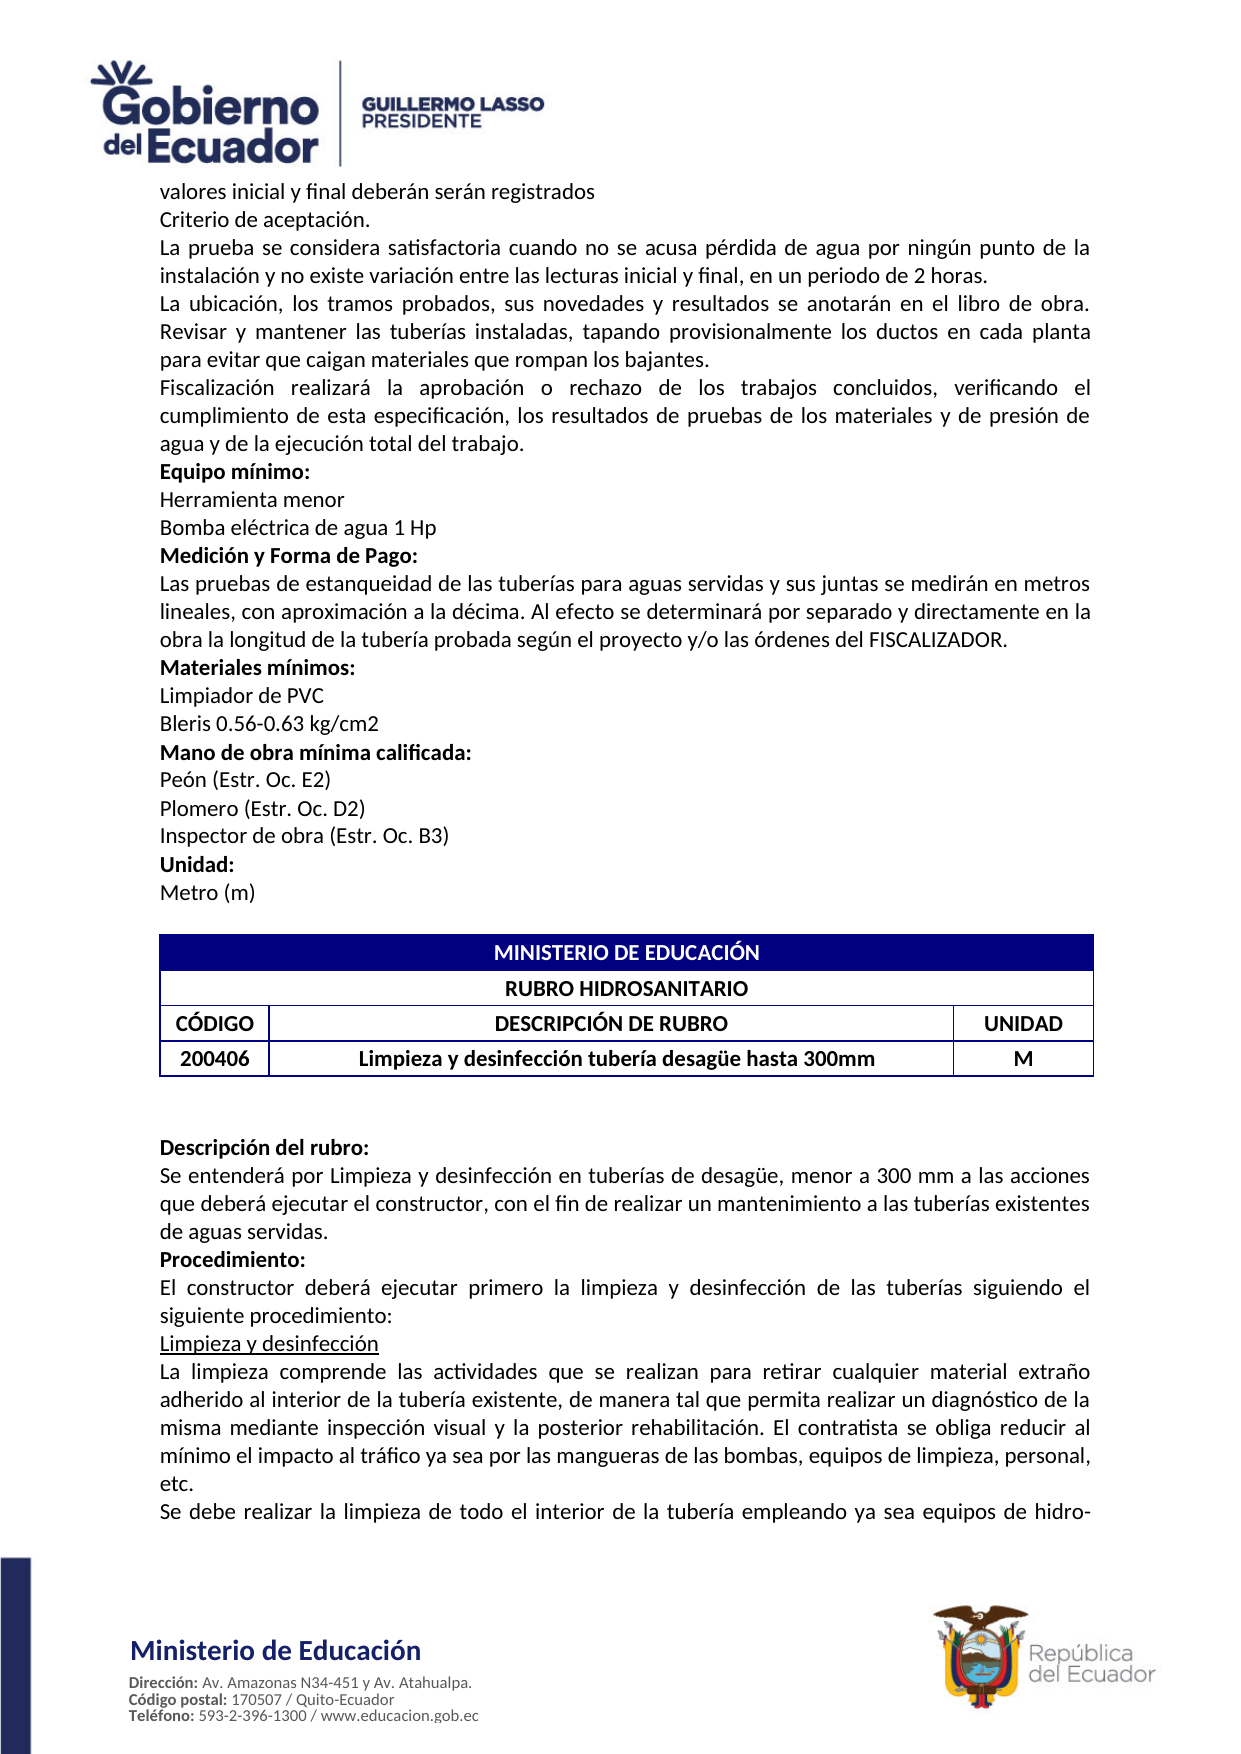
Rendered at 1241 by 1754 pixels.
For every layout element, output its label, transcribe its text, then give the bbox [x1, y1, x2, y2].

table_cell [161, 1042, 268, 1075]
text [159, 177, 1092, 205]
text Fiscalización realizará la aprobación o rechazo de los trabajos concluidos, verificando el cumplimiento de esta especificación, los resultados de pruebas de los materiales y de presión de agua y de la ejecución total del trabajo. [159, 373, 1092, 457]
text La ubicación, los tramos probados, sus novedades y resultados se anotarán en el libro de obra. Revisar y mantener las tuberías instaladas, tapando provisionalmente los ductos en cada planta para evitar que caigan materiales que rompan los bajantes. [159, 289, 1092, 373]
text El constructor deberá ejecutar primero la limpieza y desinfección de las tuberías siguiendo el siguiente procedimiento: [159, 1273, 1092, 1329]
text Materiales mínimos: [159, 653, 1092, 682]
text Limpiador de PVC [159, 682, 1092, 709]
text Limpieza y desinfección [159, 1329, 1092, 1357]
text Inspector de obra (Estr. Oc. B3) [159, 822, 1092, 850]
text Unidad: [159, 850, 1092, 878]
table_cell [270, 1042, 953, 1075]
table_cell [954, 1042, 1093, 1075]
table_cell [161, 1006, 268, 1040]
text Peón (Estr. Oc. E2) [159, 766, 1092, 794]
text Herramienta menor [159, 485, 1092, 513]
text Descripción del rubro: [159, 1133, 1092, 1161]
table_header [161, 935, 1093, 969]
text Mano de obra mínima calificada: [159, 738, 1092, 766]
text Bleris 0.56-0.63 kg/cm2 [159, 709, 1092, 738]
text Equipo mínimo: [159, 457, 1092, 485]
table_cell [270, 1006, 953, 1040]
text Se entenderá por Limpieza y desinfección en tuberías de desagüe, menor a 300 mm a las acciones que deberá ejecutar el constructor, con el fin de realizar un mantenimiento a las tuberías existentes de aguas servidas. [159, 1161, 1092, 1245]
picture [0, 1, 1241, 1754]
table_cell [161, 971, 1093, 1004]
text Criterio de aceptación. [159, 205, 1092, 233]
text Las pruebas de estanqueidad de las tuberías para aguas servidas y sus juntas se medirán en metros lineales, con aproximación a la décima. Al efecto se determinará por separado y directamente en la obra la longitud de la tubería probada según el proyecto y/o las órdenes del FISCALIZADOR. [159, 569, 1092, 653]
text La prueba se considera satisfactoria cuando no se acusa pérdida de agua por ningún punto de la instalación y no existe variación entre las lecturas inicial y final, en un periodo de 2 horas. [159, 233, 1092, 289]
text Medición y Forma de Pago: [159, 541, 1092, 569]
text La limpieza comprende las actividades que se realizan para retirar cualquier material extraño adherido al interior de la tubería existente, de manera tal que permita realizar un diagnóstico de la misma mediante inspección visual y la posterior rehabilitación. El contratista se obliga reducir al mínimo el impacto al tráfico ya sea por las mangueras de las bombas, equipos de limpieza, personal, etc. [159, 1357, 1092, 1497]
text Metro (m) [159, 878, 1092, 906]
text Bomba eléctrica de agua 1 Hp [159, 513, 1092, 541]
text Procedimiento: [159, 1245, 1092, 1273]
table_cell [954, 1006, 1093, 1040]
text Plomero (Estr. Oc. D2) [159, 794, 1092, 822]
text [159, 1497, 1092, 1525]
